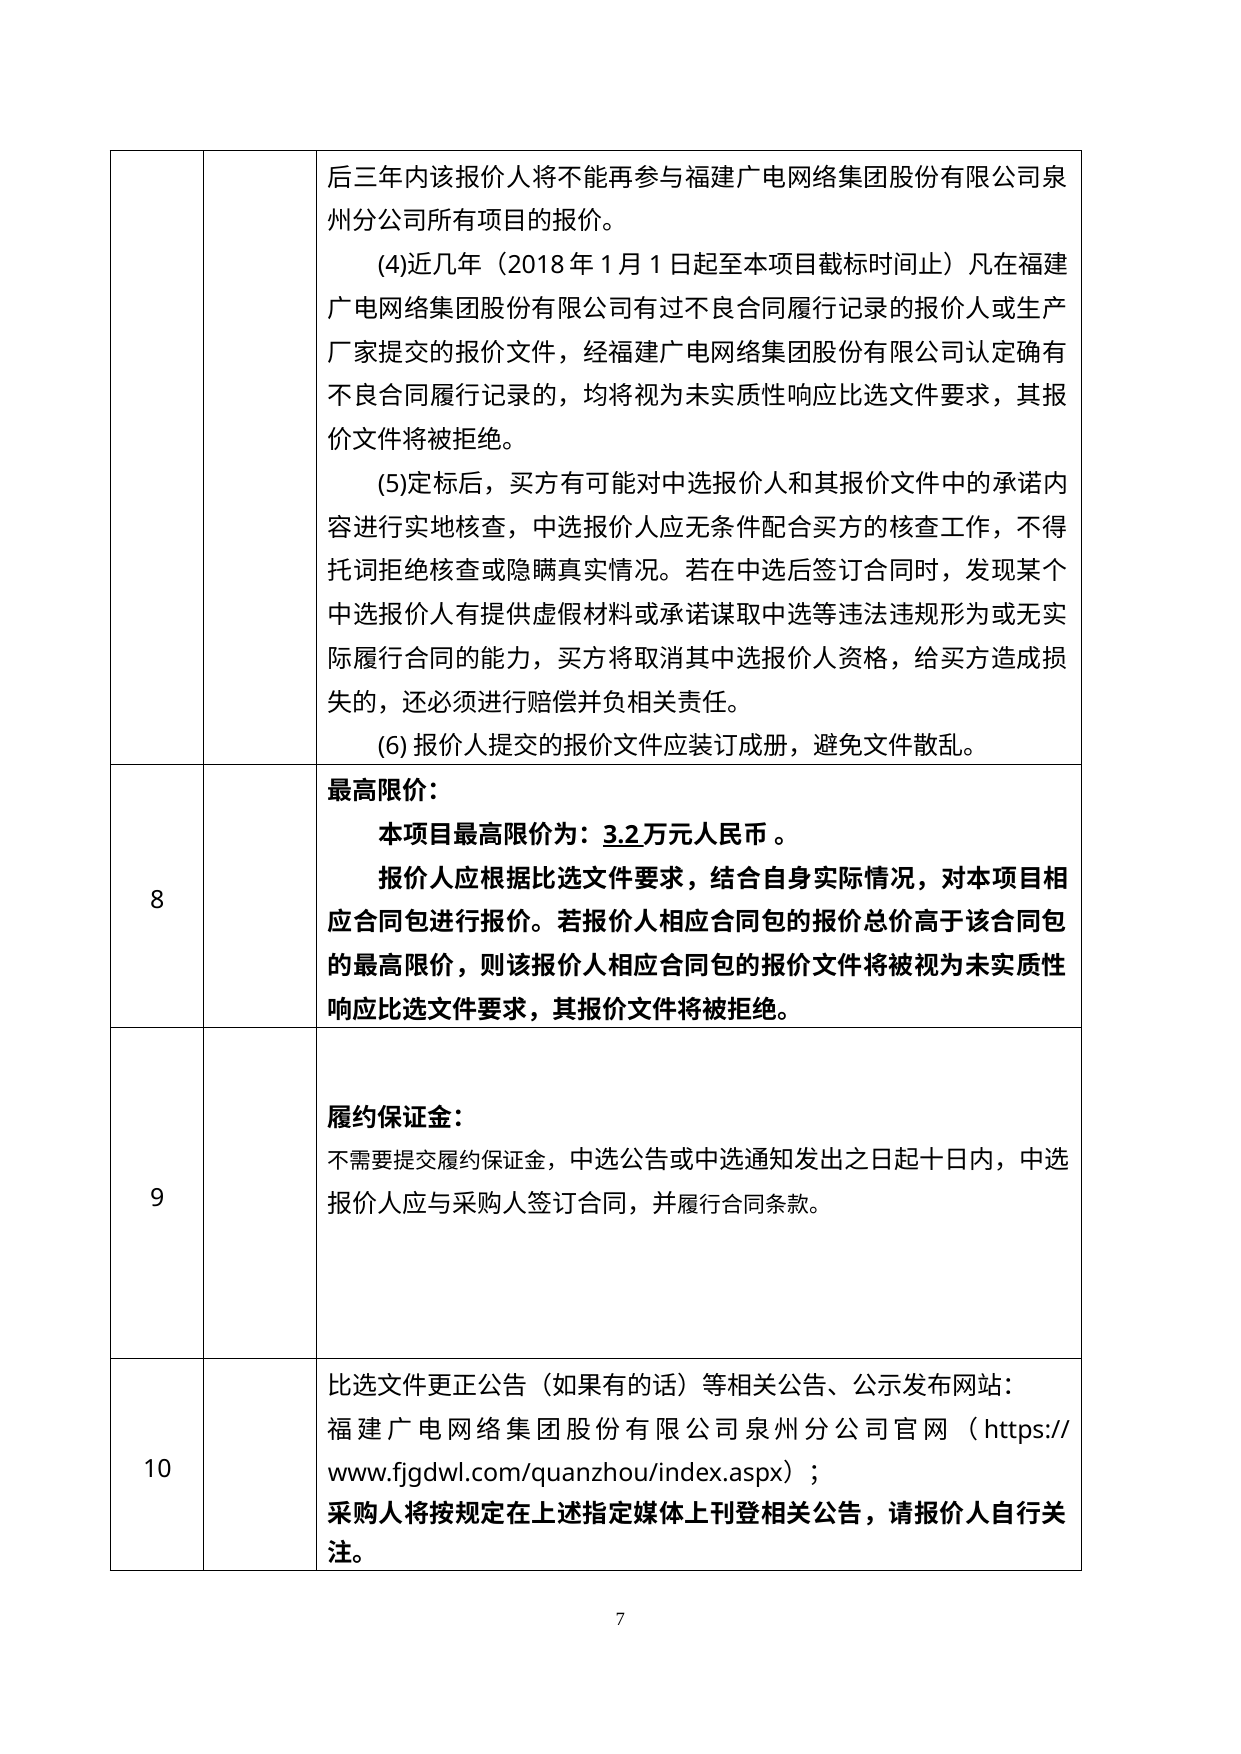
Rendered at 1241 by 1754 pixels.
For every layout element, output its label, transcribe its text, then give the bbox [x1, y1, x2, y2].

table_cell [204, 1359, 316, 1570]
table_cell [204, 151, 316, 763]
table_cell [317, 151, 1081, 763]
table_cell 9 [111, 1028, 203, 1358]
table_cell 8 [111, 765, 203, 1027]
table_cell 7 [111, 151, 203, 763]
table_cell [204, 1028, 316, 1358]
table_cell [204, 765, 316, 1027]
table_cell 最高限价： 本项目最高限价为：3.2万元人民币 。 报价人应根据比选文件要求，结合自身实际情况，对本项目相应合同包进行报价。若报价人相应合同包的报价总价高于该合同包的最高限价，则该报价人相应合同包的报价文件将被视为未实质性响应比选文件要求，其报价文件将被拒绝。 [317, 765, 1081, 1027]
table_cell 10 [111, 1359, 203, 1570]
table_cell 比选文件更正公告（如果有的话）等相关公告、公示发布网站： 福建广电网络集团股份有限公司泉州分公司官网（https://www.fjgdwl.com/quanzhou/index.aspx）； 采购人将按规定在上述指定媒体上刊登相关公告，请报价人自行关注。 [317, 1359, 1081, 1570]
table_cell 履约保证金： 不需要提交履约保证金，中选公告或中选通知发出之日起十日内，中选报价人应与采购人签订合同，并履行合同条款。 [317, 1028, 1081, 1358]
